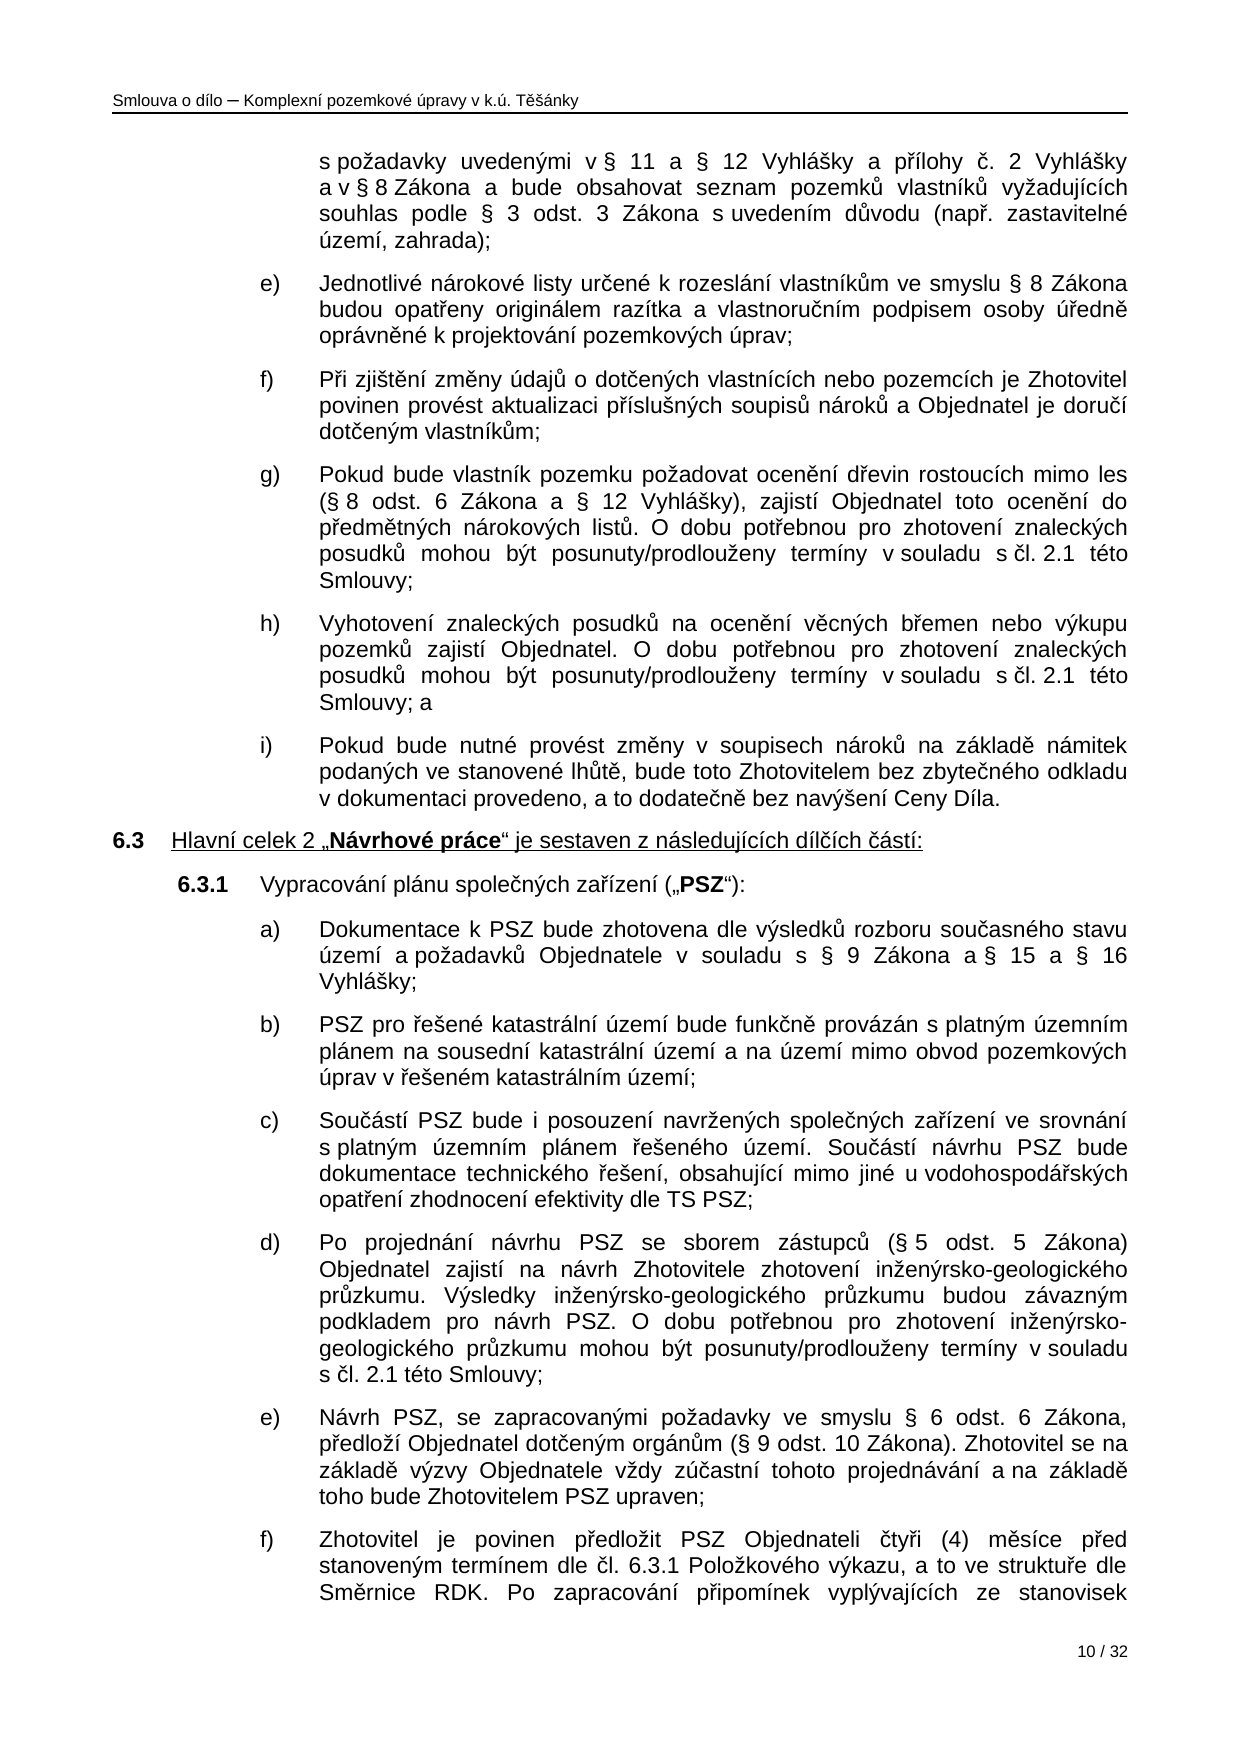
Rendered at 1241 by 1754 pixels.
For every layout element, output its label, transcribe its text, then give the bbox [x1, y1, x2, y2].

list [260, 148, 1128, 253]
list Návrh PSZ, se zapracovanými požadavky ve smyslu § 6 odst. 6 Zákona, předloží Objednatel dotčeným orgánům (§ 9 odst. 10 Zákona). Zhotovitel se na základě výzvy Objednatele vždy zúčastní tohoto projednávání a na základě toho bude Zhotovitelem PSZ upraven; [260, 1404, 1128, 1509]
text Vypracování plánu společných zařízení („PSZ“): [177, 871, 1128, 897]
list Jednotlivé nárokové listy určené k rozeslání vlastníkům ve smyslu § 8 Zákona budou opatřeny originálem razítka a vlastnoručním podpisem osoby úředně oprávněné k projektování pozemkových úprav; [260, 270, 1128, 349]
list Při zjištění změny údajů o dotčených vlastnících nebo pozemcích je Zhotovitel povinen provést aktualizaci příslušných soupisů nároků a Objednatel je doručí dotčeným vlastníkům; [260, 366, 1128, 444]
list Součástí PSZ bude i posouzení navržených společných zařízení ve srovnání s platným územním plánem řešeného území. Součástí návrhu PSZ bude dokumentace technického řešení, obsahující mimo jiné u vodohospodářských opatření zhodnocení efektivity dle TS PSZ; [260, 1107, 1128, 1212]
list Dokumentace k PSZ bude zhotovena dle výsledků rozboru současného stavu území a požadavků Objednatele v souladu s § 9 Zákona a § 15 a § 16 Vyhlášky; [260, 916, 1128, 995]
list Pokud bude nutné provést změny v soupisech nároků na základě námitek podaných ve stanovené lhůtě, bude toto Zhotovitelem bez zbytečného odkladu v dokumentaci provedeno, a to dodatečně bez navýšení Ceny Díla. [260, 732, 1128, 811]
list Vyhotovení znaleckých posudků na ocenění věcných břemen nebo výkupu pozemků zajistí Objednatel. O dobu potřebnou pro zhotovení znaleckých posudků mohou být posunuty/prodlouženy termíny v souladu s čl. 2.1 této Smlouvy; a [260, 610, 1128, 715]
list PSZ pro řešené katastrální území bude funkčně provázán s platným územním plánem na sousední katastrální území a na území mimo obvod pozemkových úprav v řešeném katastrálním území; [260, 1011, 1128, 1090]
list Pokud bude vlastník pozemku požadovat ocenění dřevin rostoucích mimo les (§ 8 odst. 6 Zákona a § 12 Vyhlášky), zajistí Objednatel toto ocenění do předmětných nárokových listů. O dobu potřebnou pro zhotovení znaleckých posudků mohou být posunuty/prodlouženy termíny v souladu s čl. 2.1 této Smlouvy; [260, 461, 1128, 593]
text Hlavní celek 2 „Návrhové práce“ je sestaven z následujících dílčích částí: [112, 827, 1128, 854]
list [260, 1526, 1128, 1605]
list Po projednání návrhu PSZ se sborem zástupců (§ 5 odst. 5 Zákona) Objednatel zajistí na návrh Zhotovitele zhotovení inženýrsko-geologického průzkumu. Výsledky inženýrsko-geologického průzkumu budou závazným podkladem pro návrh PSZ. O dobu potřebnou pro zhotovení inženýrsko-geologického průzkumu mohou být posunuty/prodlouženy termíny v souladu s čl. 2.1 této Smlouvy; [260, 1229, 1128, 1387]
